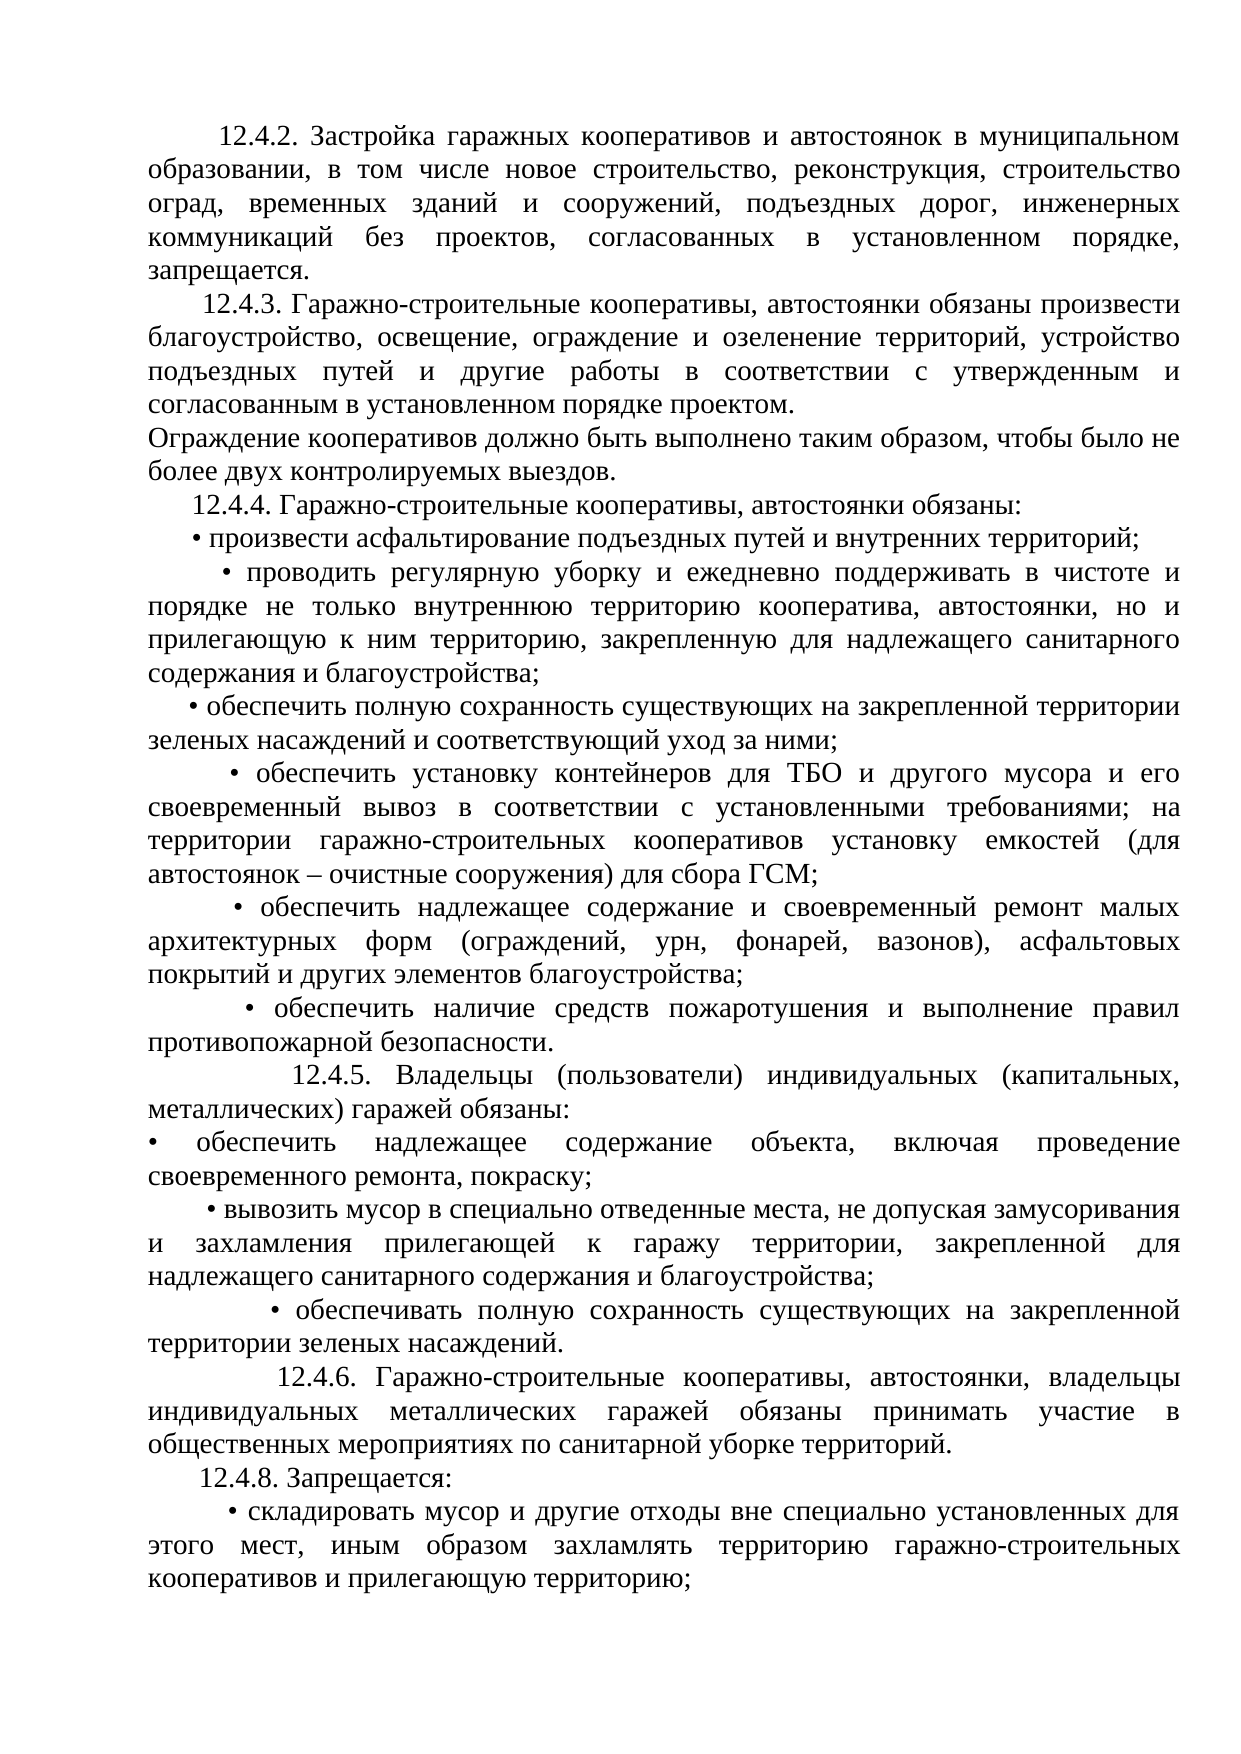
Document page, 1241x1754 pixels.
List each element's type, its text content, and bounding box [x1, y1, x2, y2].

text • обеспечить наличие средств пожаротушения и выполнение правил противопожарной безопасности. [148, 990, 1181, 1057]
text 12.4.3. Гаражно-строительные кооперативы, автостоянки обязаны произвести благоустройство, освещение, ограждение и озеленение территорий, устройство подъездных путей и другие работы в соответствии с утвержденным и согласованным в установленном порядке проектом. [148, 286, 1181, 420]
text • обеспечить установку контейнеров для ТБО и другого мусора и его своевременный вывоз в соответствии с установленными требованиями; на территории гаражно-строительных кооперативов установку емкостей (для автостоянок – очистные сооружения) для сбора ГСМ; [148, 755, 1181, 889]
text • обеспечить надлежащее содержание и своевременный ремонт малых архитектурных форм (ограждений, урн, фонарей, вазонов), асфальтовых покрытий и других элементов благоустройства; [148, 889, 1181, 990]
text Ограждение кооперативов должно быть выполнено таким образом, чтобы было не более двух контролируемых выездов. [148, 420, 1181, 487]
text • вывозить мусор в специально отведенные места, не допуская замусоривания и захламления прилегающей к гаражу территории, закрепленной для надлежащего санитарного содержания и благоустройства; [148, 1191, 1181, 1292]
text • проводить регулярную уборку и ежедневно поддерживать в чистоте и порядке не только внутреннюю территорию кооператива, автостоянки, но и прилегающую к ним территорию, закрепленную для надлежащего санитарного содержания и благоустройства; [148, 554, 1181, 688]
text • обеспечить надлежащее содержание объекта, включая проведение своевременного ремонта, покраску; [148, 1124, 1181, 1191]
text • произвести асфальтирование подъездных путей и внутренних территорий; [148, 521, 1181, 554]
text 12.4.6. Гаражно-строительные кооперативы, автостоянки, владельцы индивидуальных металлических гаражей обязаны принимать участие в общественных мероприятиях по санитарной уборке территорий. [148, 1359, 1181, 1460]
text 12.4.5. Владельцы (пользователи) индивидуальных (капитальных, металлических) гаражей обязаны: [148, 1057, 1181, 1124]
text 12.4.4. Гаражно-строительные кооперативы, автостоянки обязаны: [148, 487, 1181, 521]
text • обеспечивать полную сохранность существующих на закрепленной территории зеленых насаждений. [148, 1292, 1181, 1359]
text • обеспечить полную сохранность существующих на закрепленной территории зеленых насаждений и соответствующий уход за ними; [148, 688, 1181, 755]
text 12.4.2. Застройка гаражных кооперативов и автостоянок в муниципальном образовании, в том числе новое строительство, реконструкция, строительство оград, временных зданий и сооружений, подъездных дорог, инженерных коммуникаций без проектов, согласованных в установленном порядке, запрещается. [148, 118, 1181, 286]
text 12.4.8. Запрещается: [148, 1460, 1181, 1493]
text • складировать мусор и другие отходы вне специально установленных для этого мест, иным образом захламлять территорию гаражно-строительных кооперативов и прилегающую территорию; [148, 1493, 1181, 1594]
